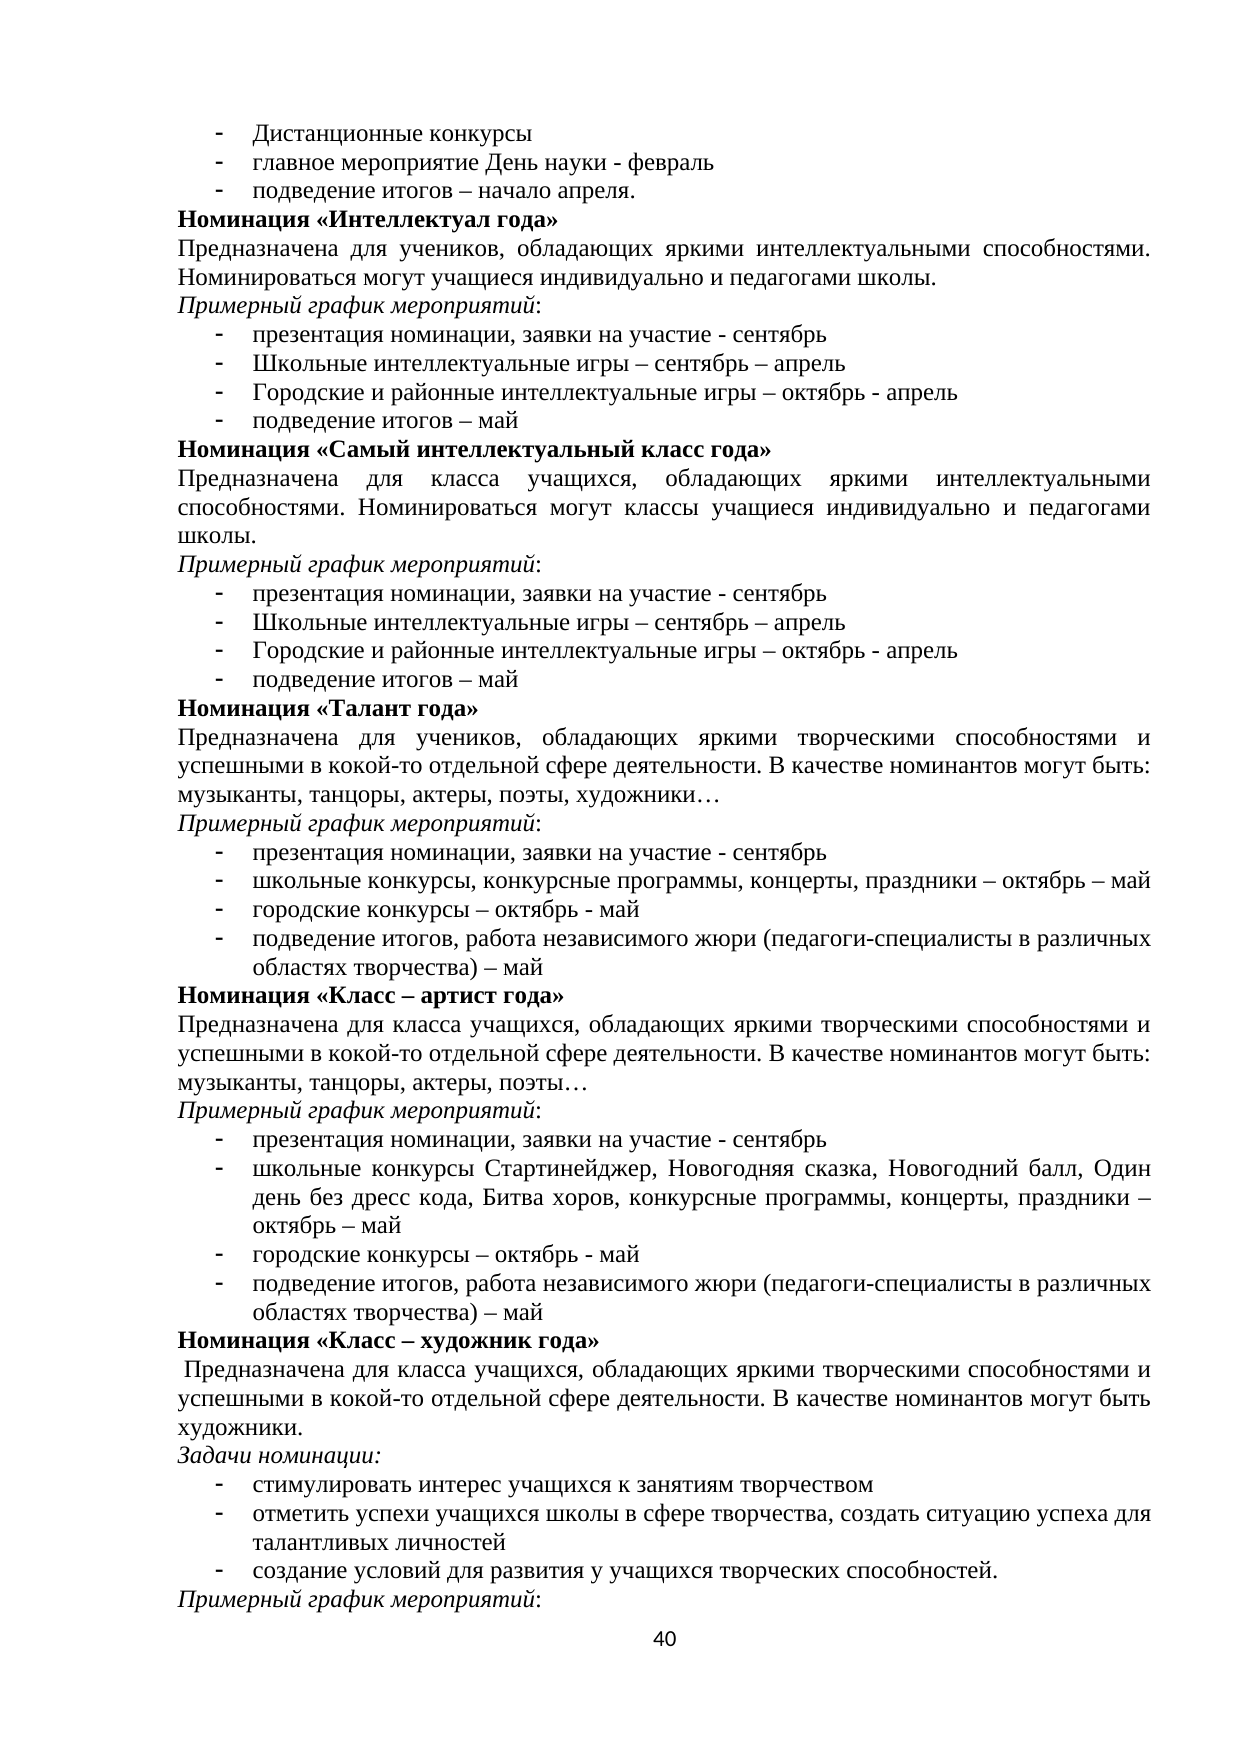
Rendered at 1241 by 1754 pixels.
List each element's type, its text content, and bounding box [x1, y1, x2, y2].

text Номинация «Интеллектуал года» [177, 204, 1152, 233]
list подведение итогов, работа независимого жюри (педагоги-специалисты в различных областях творчества) – май [215, 923, 1152, 981]
text Предназначена для класса учащихся, обладающих яркими творческими способностями и успешными в кокой-то отдельной сфере деятельности. В качестве номинантов могут быть художники. [177, 1354, 1152, 1441]
list презентация номинации, заявки на участие - сентябрь [215, 319, 1152, 348]
text Предназначена для класса учащихся, обладающих яркими интеллектуальными способностями. Номинироваться могут классы учащиеся индивидуально и педагогами школы. [177, 463, 1152, 549]
list стимулировать интерес учащихся к занятиям творчеством [215, 1469, 1152, 1498]
list городские конкурсы – октябрь - май [215, 1239, 1152, 1268]
list Городские и районные интеллектуальные игры – октябрь - апрель [215, 636, 1152, 664]
text Предназначена для учеников, обладающих яркими творческими способностями и успешными в кокой-то отдельной сфере деятельности. В качестве номинантов могут быть: музыканты, танцоры, актеры, поэты, художники… [177, 722, 1152, 808]
text Номинация «Класс – художник года» [177, 1326, 1152, 1354]
list презентация номинации, заявки на участие - сентябрь [215, 1124, 1152, 1153]
list подведение итогов – начало апреля. [215, 176, 1152, 204]
list Школьные интеллектуальные игры – сентябрь – апрель [215, 348, 1152, 377]
list Школьные интеллектуальные игры – сентябрь – апрель [215, 607, 1152, 636]
list Городские и районные интеллектуальные игры – октябрь - апрель [215, 377, 1152, 406]
text Предназначена для учеников, обладающих яркими интеллектуальными способностями. Номинироваться могут учащиеся индивидуально и педагогами школы. [177, 233, 1152, 291]
list презентация номинации, заявки на участие - сентябрь [215, 578, 1152, 607]
text Предназначена для класса учащихся, обладающих яркими творческими способностями и успешными в кокой-то отдельной сфере деятельности. В качестве номинантов могут быть: музыканты, танцоры, актеры, поэты… [177, 1009, 1152, 1096]
text Примерный график мероприятий: [177, 1096, 1152, 1124]
text Номинация «Самый интеллектуальный класс года» [177, 434, 1152, 463]
list подведение итогов – май [215, 406, 1152, 434]
list Дистанционные конкурсы [215, 118, 1152, 147]
text Номинация «Класс – артист года» [177, 981, 1152, 1009]
text Примерный график мероприятий: [177, 549, 1152, 578]
list главное мероприятие День науки - февраль [215, 147, 1152, 176]
list презентация номинации, заявки на участие - сентябрь [215, 837, 1152, 866]
list школьные конкурсы, конкурсные программы, концерты, праздники – октябрь – май [215, 866, 1152, 894]
text Задачи номинации: [177, 1441, 1152, 1469]
list отметить успехи учащихся школы в сфере творчества, создать ситуацию успеха для талантливых личностей [215, 1498, 1152, 1556]
text Примерный график мероприятий: [177, 808, 1152, 837]
text Номинация «Талант года» [177, 693, 1152, 722]
list подведение итогов – май [215, 664, 1152, 693]
text Примерный график мероприятий: [177, 291, 1152, 319]
list школьные конкурсы Стартинейджер, Новогодняя сказка, Новогодний балл, Один день без дресс кода, Битва хоров, конкурсные программы, концерты, праздники – октябрь – май [215, 1153, 1152, 1239]
list подведение итогов, работа независимого жюри (педагоги-специалисты в различных областях творчества) – май [215, 1268, 1152, 1326]
text Примерный график мероприятий: [177, 1584, 1152, 1613]
list городские конкурсы – октябрь - май [215, 894, 1152, 923]
list создание условий для развития у учащихся творческих способностей. [215, 1556, 1152, 1584]
